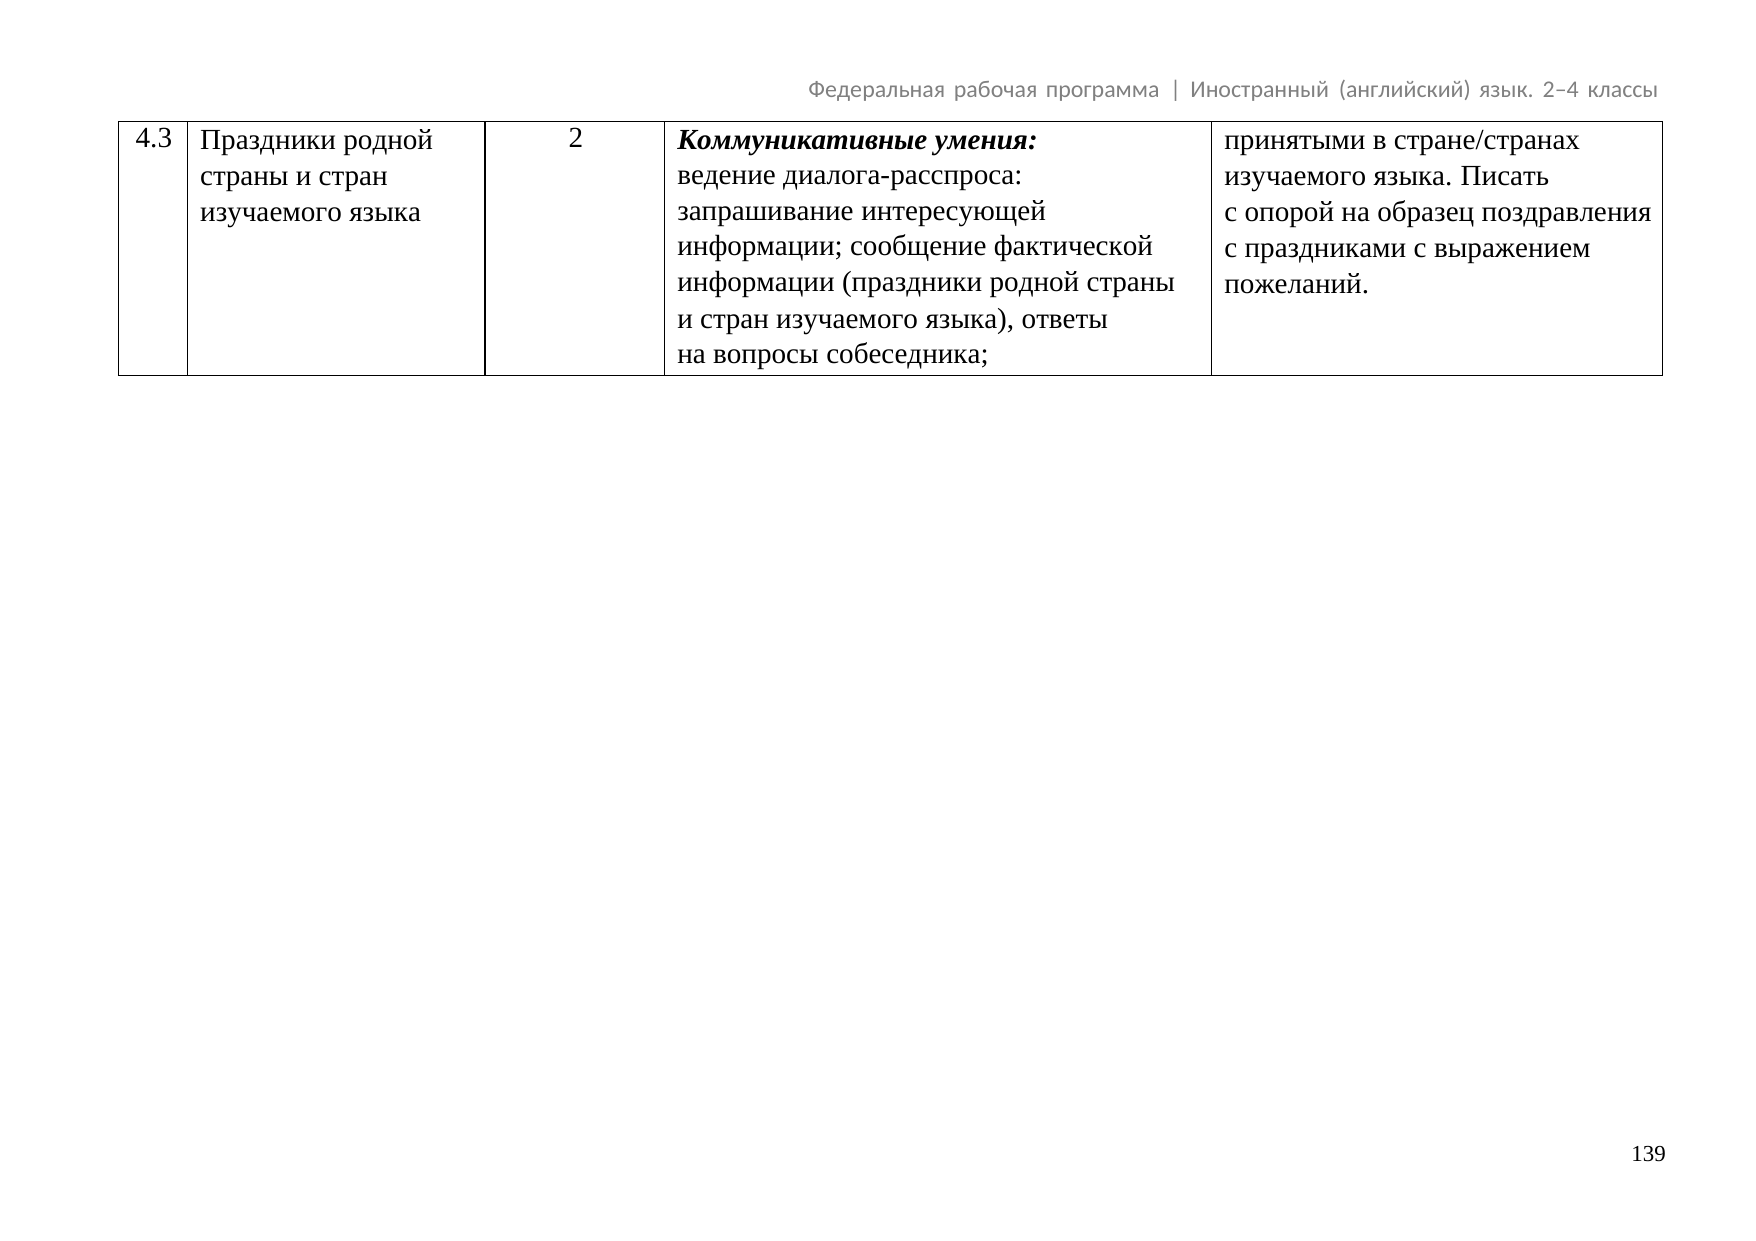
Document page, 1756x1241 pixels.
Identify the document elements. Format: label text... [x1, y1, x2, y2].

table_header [1212, 122, 1662, 375]
table_cell 2 [486, 122, 664, 375]
table_cell 4.3 [119, 122, 187, 375]
table_cell Коммуникативные умения: ведение диалога-расспроса: запрашивание интересующей информации; сообщение фактической информации (праздники родной страны и стран изучаемого языка), ответы на вопросы собеседника; [665, 122, 1211, 375]
table_cell Праздники родной страны и стран изучаемого языка [188, 122, 484, 375]
